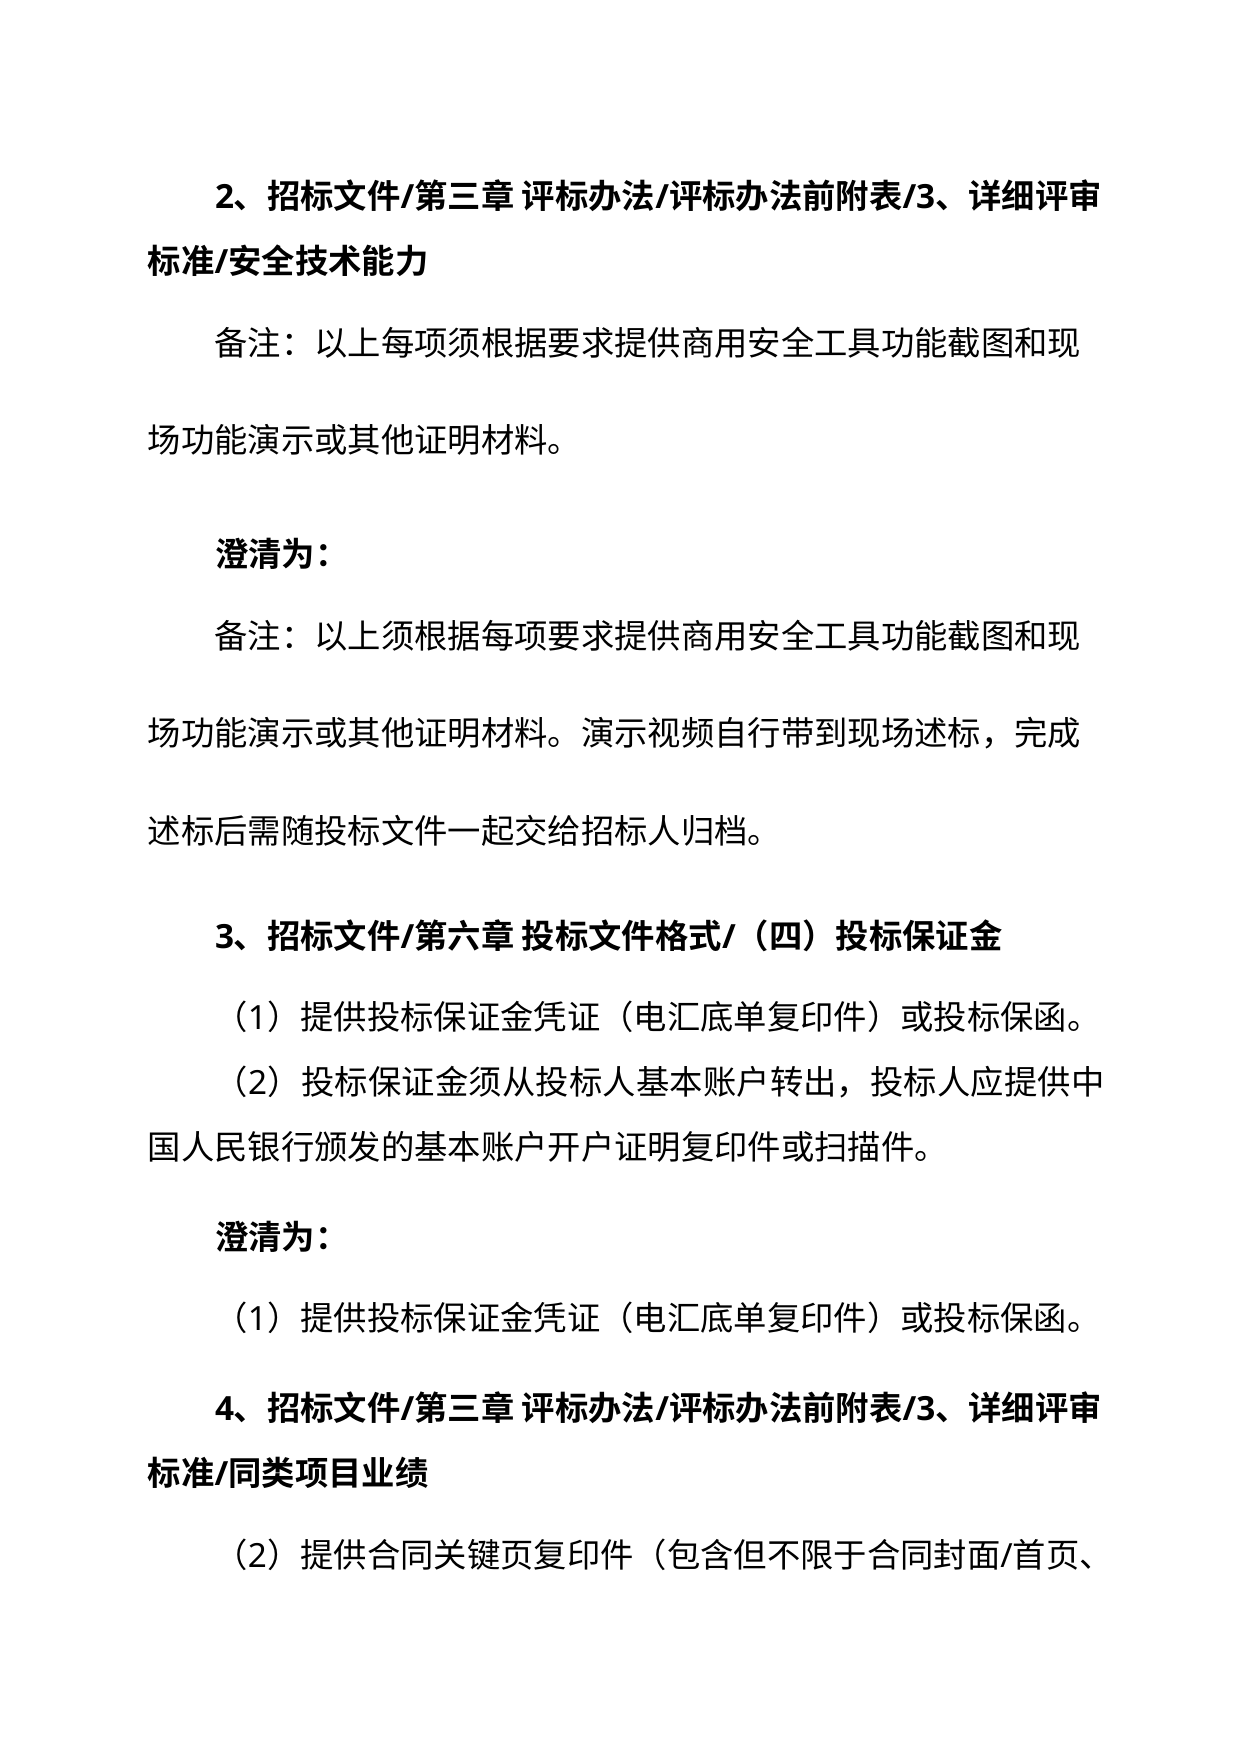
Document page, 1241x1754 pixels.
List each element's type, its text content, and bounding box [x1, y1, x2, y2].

text 4、招标文件/第三章 评标办法/评标办法前附表/3、详细评审标准/同类项目业绩 [148, 1374, 1107, 1504]
text 澄清为： [148, 520, 1107, 585]
text （1）提供投标保证金凭证（电汇底单复印件）或投标保函。 [148, 1284, 1107, 1349]
list 备注：以上每项须根据要求提供商用安全工具功能截图和现场功能演示或其他证明材料。 [148, 308, 1107, 471]
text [148, 1520, 1107, 1585]
list 备注：以上须根据每项要求提供商用安全工具功能截图和现场功能演示或其他证明材料。演示视频自行带到现场述标，完成述标后需随投标文件一起交给招标人归档。 [148, 601, 1107, 861]
text （2）投标保证金须从投标人基本账户转出，投标人应提供中国人民银行颁发的基本账户开户证明复印件或扫描件。 [148, 1048, 1107, 1178]
text 澄清为： [148, 1203, 1107, 1268]
text 2、招标文件/第三章 评标办法/评标办法前附表/3、详细评审标准/安全技术能力 [148, 162, 1107, 292]
text 3、招标文件/第六章 投标文件格式/（四）投标保证金 [148, 901, 1107, 966]
text （1）提供投标保证金凭证（电汇底单复印件）或投标保函。 [148, 983, 1107, 1048]
